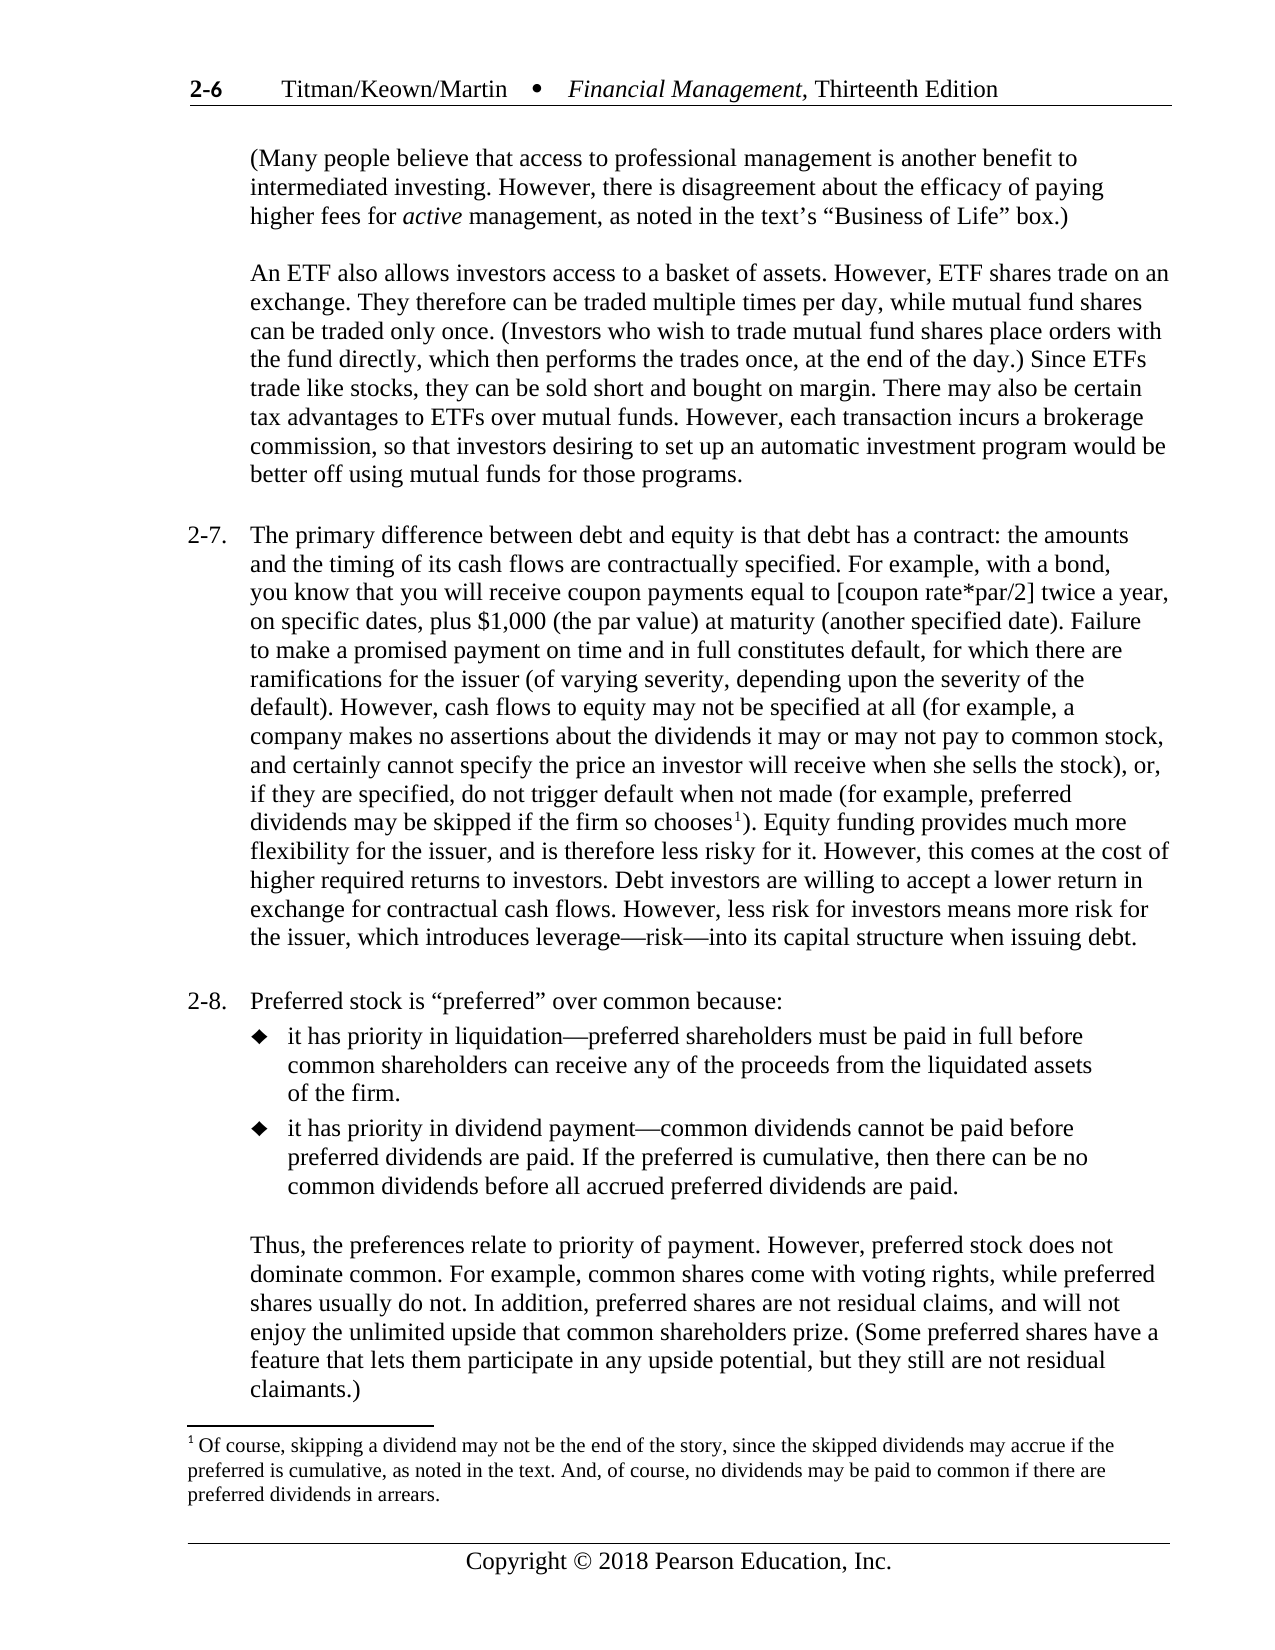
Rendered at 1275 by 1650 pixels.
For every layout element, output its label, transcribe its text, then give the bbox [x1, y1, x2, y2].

text An ETF also allows investors access to a basket of assets. However, ETF shares trade on an exchange. They therefore can be traded multiple times per day, while mutual fund shares can be traded only once. (Investors who wish to trade mutual fund shares place orders with the fund directly, which then performs the trades once, at the end of the day.) Since ETFs trade like stocks, they can be sold short and bought on margin. There may also be certain tax advantages to ETFs over mutual funds. However, each transaction incurs a brokerage commission, so that investors desiring to set up an automatic investment program would be better off using mutual funds for those programs. [250, 258, 1170, 488]
text (Many people believe that access to professional management is another benefit to intermediated investing. However, there is disagreement about the efficacy of paying higher fees for active management, as noted in the text’s “Business of Life” box.) [250, 143, 1170, 229]
text 2-8. Preferred stock is “preferred” over common because: [187, 986, 1170, 1015]
text ♦ it has priority in dividend payment—common dividends cannot be paid before preferred dividends are paid. If the preferred is cumulative, then there can be no common dividends before all accrued preferred dividends are paid. [250, 1113, 1170, 1200]
text ♦ it has priority in liquidation—preferred shareholders must be paid in full before common shareholders can receive any of the proceeds from the liquidated assets of the firm. [250, 1021, 1170, 1107]
text Thus, the preferences relate to priority of payment. However, preferred stock does not dominate common. For example, common shares come with voting rights, while preferred shares usually do not. In addition, preferred shares are not residual claims, and will not enjoy the unlimited upside that common shareholders prize. (Some preferred shares have a feature that lets them participate in any upside potential, but they still are not residual claimants.) [250, 1231, 1170, 1403]
text 2-7. The primary difference between debt and equity is that debt has a contract: the amounts and the timing of its cash flows are contractually specified. For example, with a bond, you know that you will receive coupon payments equal to [coupon rate*par/2] twice a year, on specific dates, plus $1,000 (the par value) at maturity (another specified date). Failure to make a promised payment on time and in full constitutes default, for which there are ramifications for the issuer (of varying severity, depending upon the severity of the default). However, cash flows to equity may not be specified at all (for example, a company makes no assertions about the dividends it may or may not pay to common stock, and certainly cannot specify the price an investor will receive when she sells the stock), or, if they are specified, do not trigger default when not made (for example, preferred dividends may be skipped if the firm so chooses). Equity funding provides much more flexibility for the issuer, and is therefore less risky for it. However, this comes at the cost of higher required returns to investors. Debt investors are willing to accept a lower return in exchange for contractual cash flows. However, less risk for investors means more risk for the issuer, which introduces leverage—risk—into its capital structure when issuing debt. [187, 520, 1170, 951]
